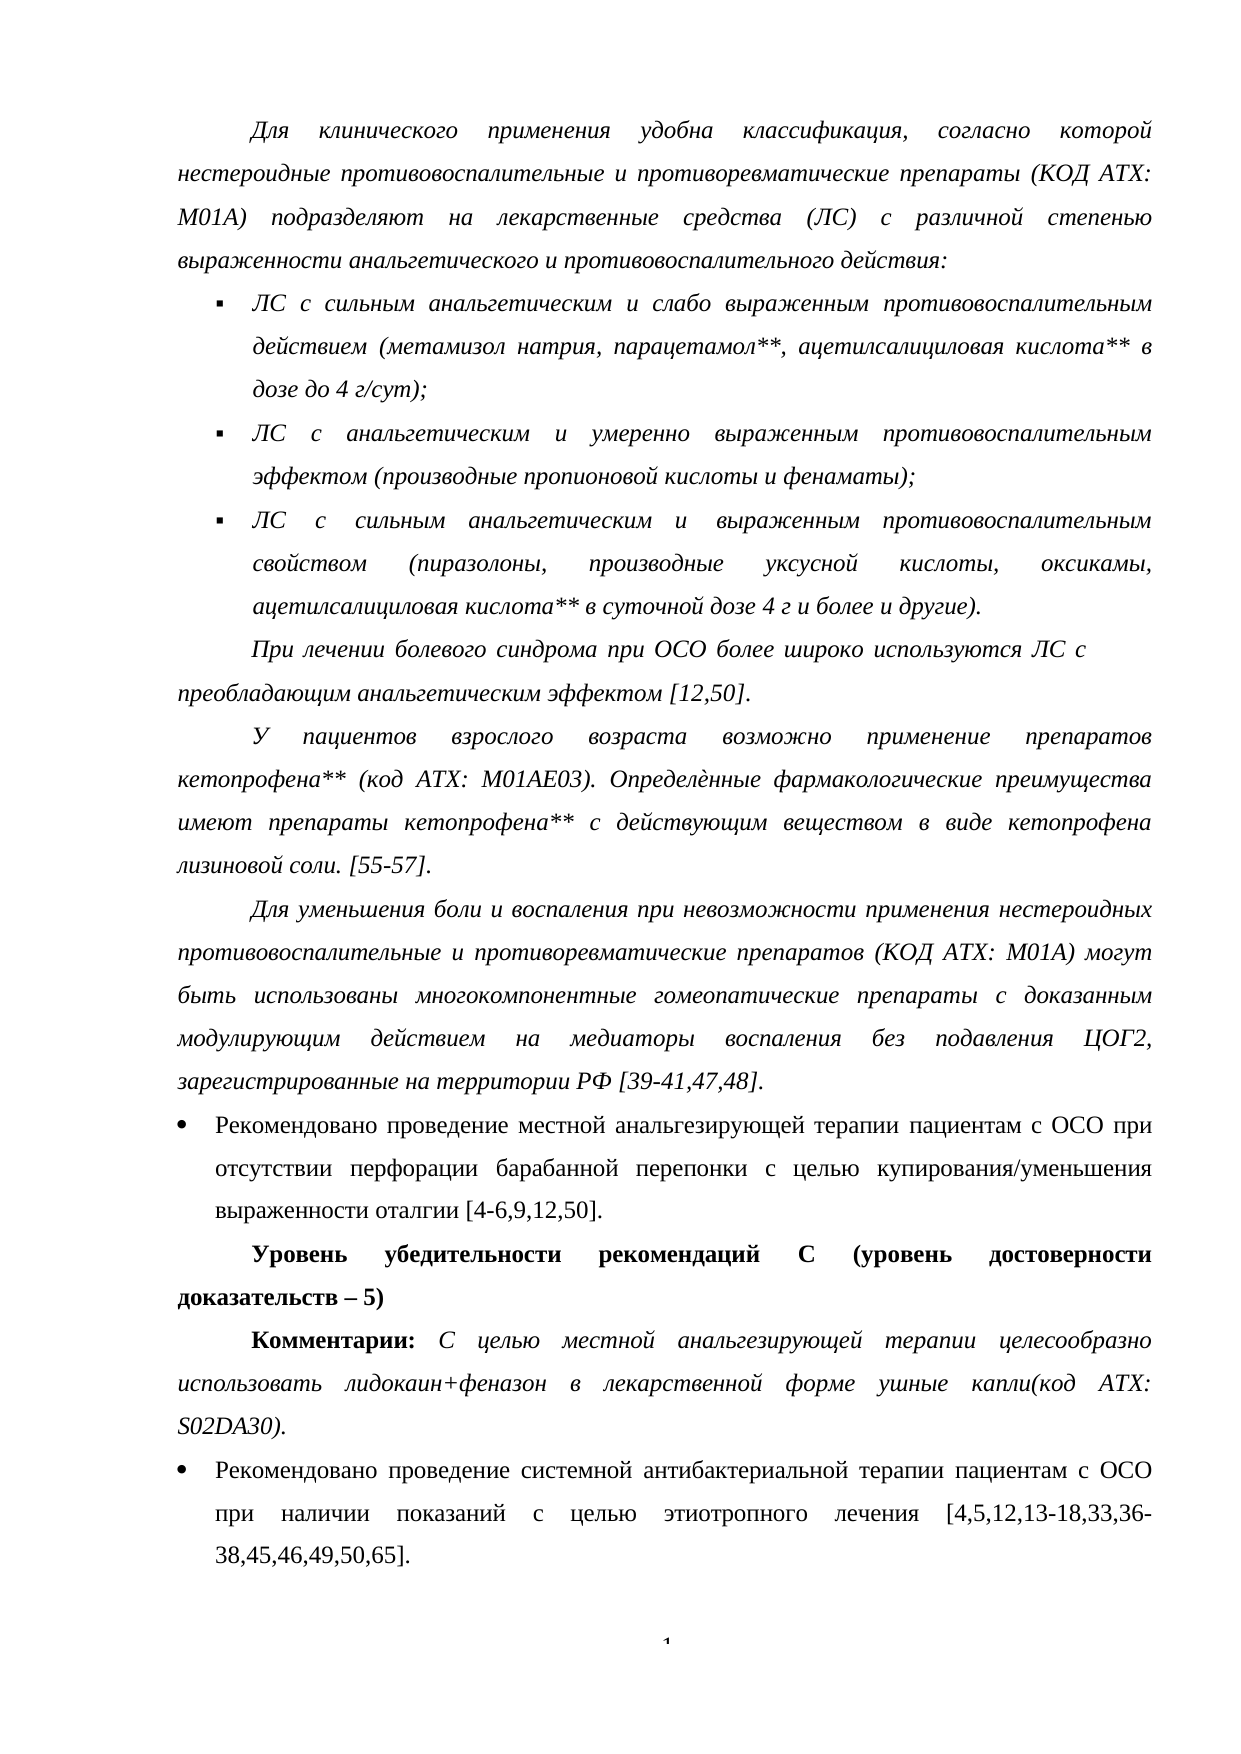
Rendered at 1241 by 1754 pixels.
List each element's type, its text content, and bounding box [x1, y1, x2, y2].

list Рекомендовано проведение системной антибактериальной терапии пациентам с ОСО при наличии показаний с целью этиотропного лечения [4,5,12,13-18,33,36- 38,45,46,49,50,65]. [177, 1455, 1152, 1569]
text При лечении болевого синдрома при ОСО более широко используются ЛС с преобладающим анальгетическим эффектом [12,50]. [177, 634, 1152, 706]
text Для уменьшения боли и воспаления при невозможности применения нестероидных противовоспалительные и противоревматические препаратов (КОД АТХ: M01A) могут быть использованы многокомпонентные гомеопатические препараты с доказанным модулирующим действием на медиаторы воспаления без подавления ЦОГ2, зарегистрированные на территории РФ [39-41,47,48]. [177, 894, 1152, 1095]
list ЛС с сильным анальгетическим и слабо выраженным противовоспалительным действием (метамизол натрия, парацетамол**, ацетилсалициловая кислота** в дозе до 4 г/сут); [215, 288, 1152, 403]
list ЛС с анальгетическим и умеренно выраженным противовоспалительным эффектом (производные пропионовой кислоты и фенаматы); [215, 418, 1152, 490]
subtitle Уровень убедительности рекомендаций С (уровень достоверности доказательств – 5) [177, 1239, 1152, 1311]
list ЛС с сильным анальгетическим и выраженным противовоспалительным свойством (пиразолоны, производные уксусной кислоты, оксикамы, ацетилсалициловая кислота** в суточной дозе 4 г и более и другие). [215, 505, 1152, 620]
text Комментарии: С целью местной анальгезирующей терапии целесообразно использовать лидокаин+феназон в лекарственной форме ушные капли(код АТХ: S02DA30). [177, 1325, 1152, 1440]
text У пациентов взрослого возраста возможно применение препаратов кетопрофена** (код АТХ: M01AE03). Определѐнные фармакологические преимущества имеют препараты кетопрофена** с действующим веществом в виде кетопрофена лизиновой соли. [55-57]. [177, 721, 1152, 879]
list Рекомендовано проведение местной анальгезирующей терапии пациентам с ОСО при отсутствии перфорации барабанной перепонки с целью купирования/уменьшения выраженности оталгии [4-6,9,12,50]. [177, 1110, 1152, 1224]
text Для клинического применения удобна классификация, согласно которой нестероидные противовоспалительные и противоревматические препараты (КОД АТХ: M01A) подразделяют на лекарственные средства (ЛС) с различной степенью выраженности анальгетического и противовоспалительного действия: [177, 115, 1152, 273]
